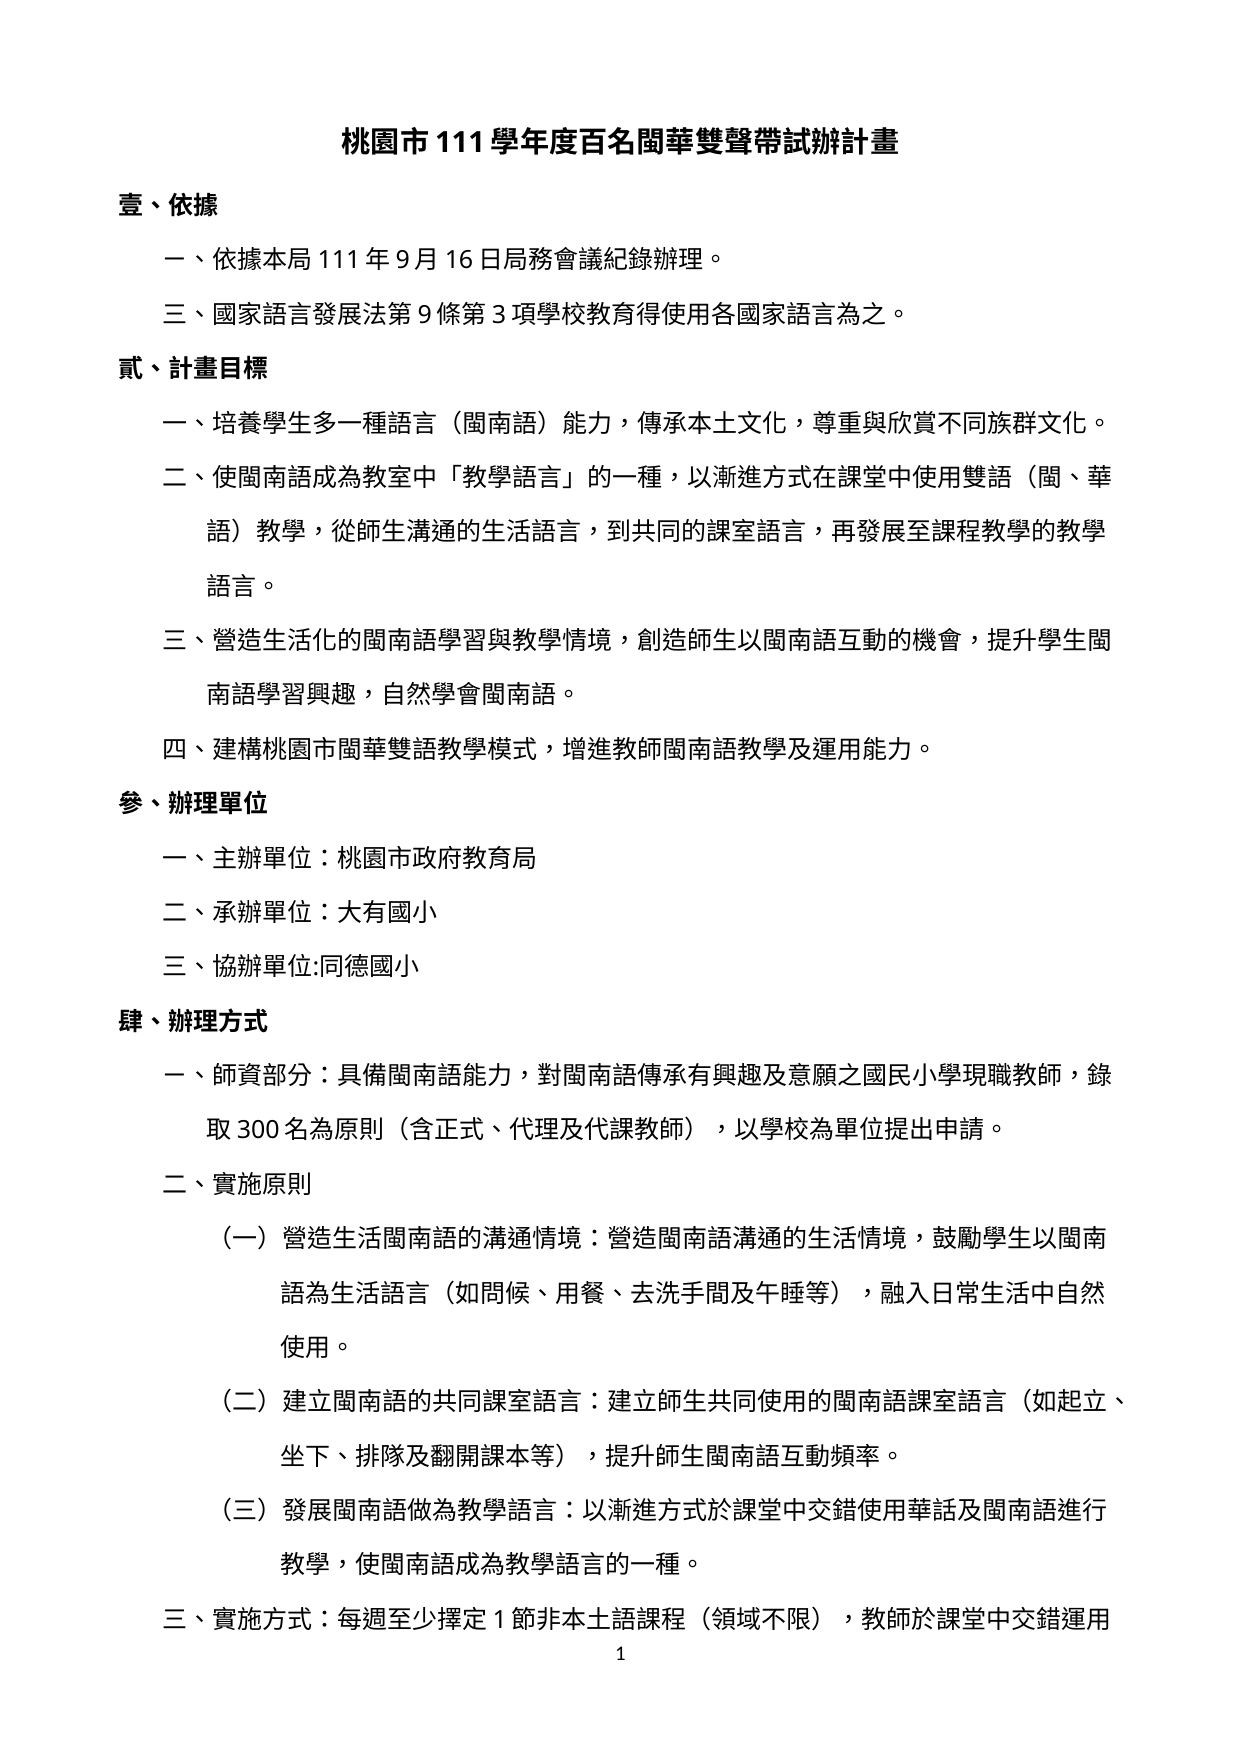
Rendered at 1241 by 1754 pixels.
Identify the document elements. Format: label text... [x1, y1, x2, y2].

text 貳、計畫目標 [118, 349, 1122, 385]
text 肆、辦理方式 [118, 1001, 1122, 1037]
text 三、國家語言發展法第9條第3項學校教育得使用各國家語言為之。 [162, 294, 1122, 331]
text 二、使閩南語成為教室中「教學語言」的一種，以漸進方式在課堂中使用雙語（閩、華語）教學，從師生溝通的生活語言，到共同的課室語言，再發展至課程教學的教學語言。 [162, 457, 1122, 602]
text （二）建立閩南語的共同課室語言：建立師生共同使用的閩南語課室語言（如起立、坐下、排隊及翻開課本等），提升師生閩南語互動頻率。 [207, 1382, 1122, 1472]
text 桃園市111學年度百名閩華雙聲帶試辦計畫 [118, 118, 1122, 161]
text 三、協辦單位:同德國小 [162, 947, 1122, 983]
text 參、辦理單位 [118, 784, 1122, 820]
text ㄧ、師資部分：具備閩南語能力，對閩南語傳承有興趣及意願之國民小學現職教師，錄取300名為原則（含正式、代理及代課教師），以學校為單位提出申請。 [162, 1056, 1122, 1146]
text 三、營造生活化的閩南語學習與教學情境，創造師生以閩南語互動的機會，提升學生閩南語學習興趣，自然學會閩南語。 [162, 621, 1122, 711]
text 二、實施原則 [162, 1164, 1122, 1201]
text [162, 1599, 1122, 1636]
text 一、培養學生多一種語言（閩南語）能力，傳承本土文化，尊重與欣賞不同族群文化。 [162, 403, 1122, 439]
text ㄧ、依據本局111年9月16日局務會議紀錄辦理。 [162, 240, 1122, 276]
text 四、建構桃園市閩華雙語教學模式，增進教師閩南語教學及運用能力。 [162, 729, 1122, 766]
text （三）發展閩南語做為教學語言：以漸進方式於課堂中交錯使用華話及閩南語進行教學，使閩南語成為教學語言的一種。 [207, 1491, 1122, 1581]
text 壹、依據 [118, 186, 1122, 222]
text （一）營造生活閩南語的溝通情境：營造閩南語溝通的生活情境，鼓勵學生以閩南語為生活語言（如問候、用餐、去洗手間及午睡等），融入日常生活中自然使用。 [207, 1219, 1122, 1364]
text 二、承辦單位：大有國小 [162, 892, 1122, 929]
text 一、主辦單位：桃園市政府教育局 [162, 838, 1122, 874]
